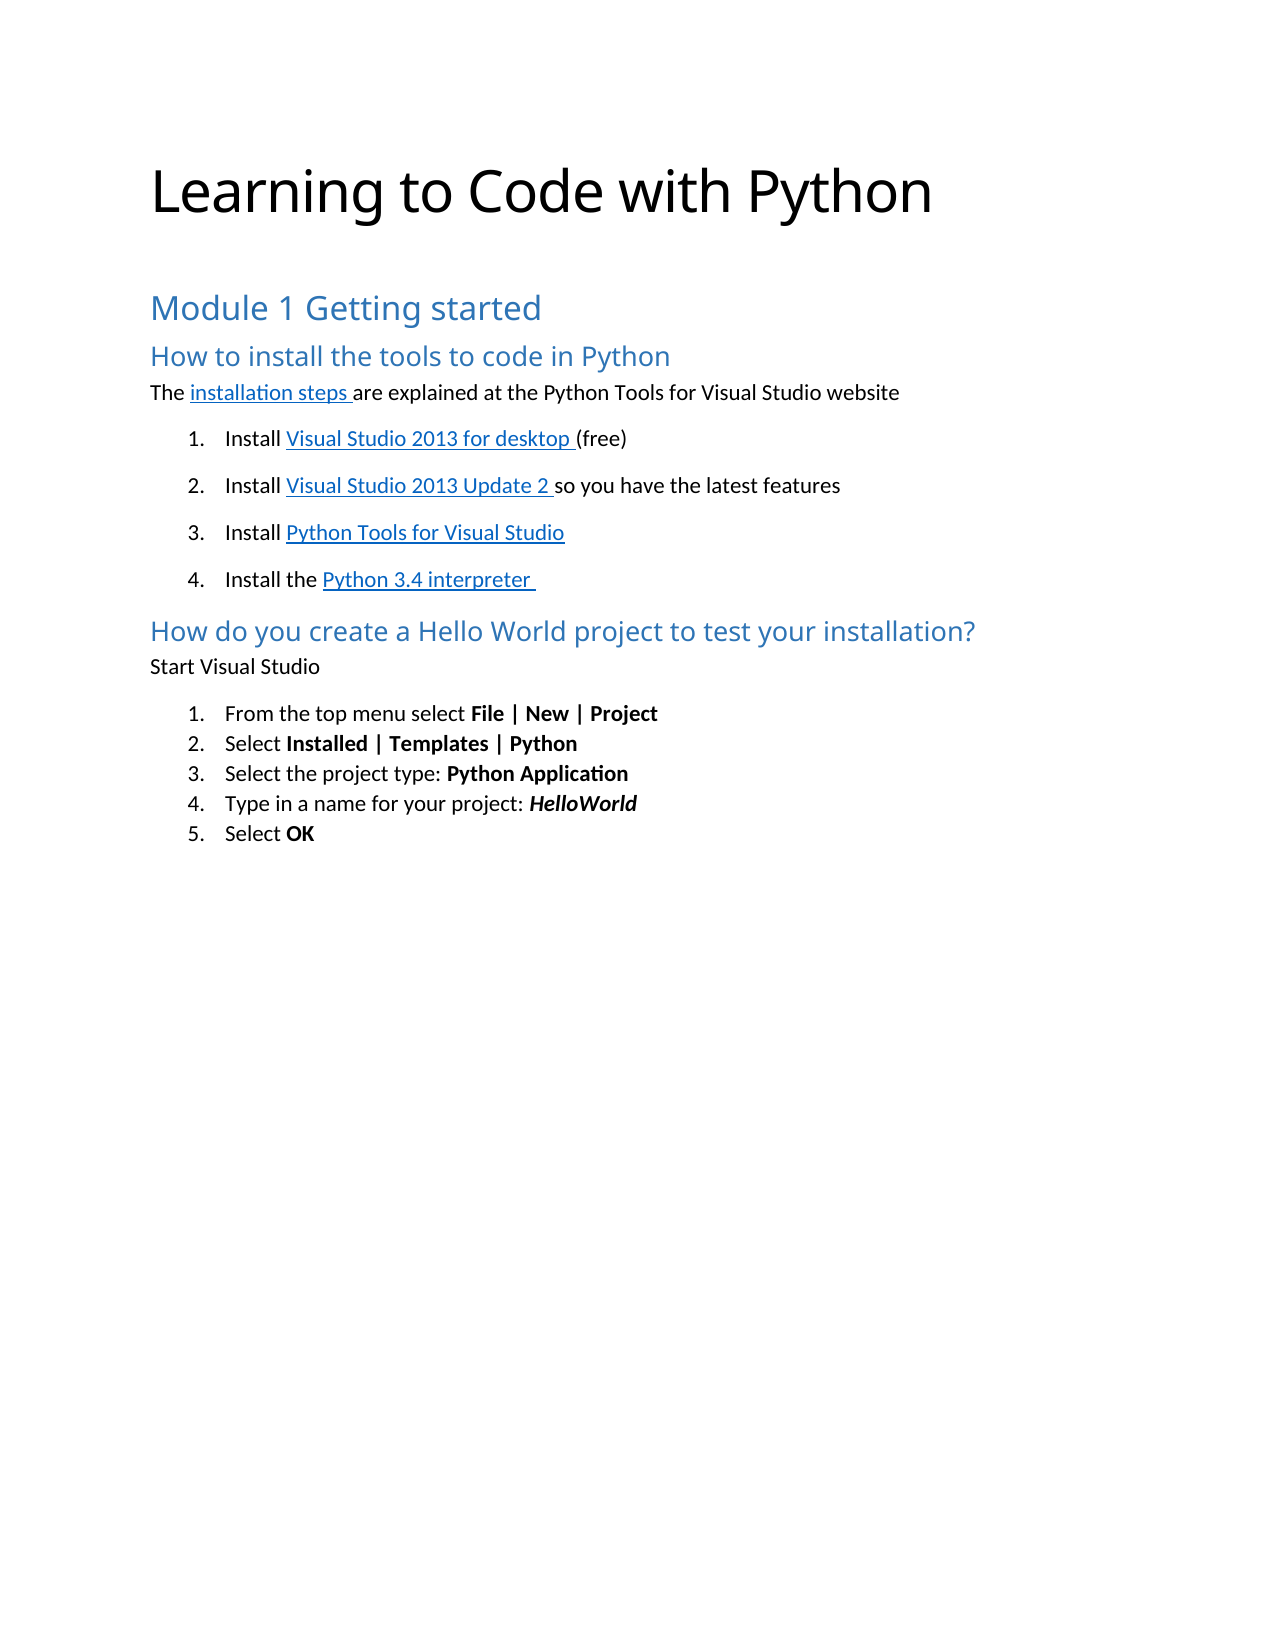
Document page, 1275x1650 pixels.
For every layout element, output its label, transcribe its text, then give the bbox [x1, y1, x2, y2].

subtitle How do you create a Hello World project to test your installation? [150, 612, 1125, 649]
list Install Visual Studio 2013 Update 2 so you have the latest features [187, 471, 1125, 499]
list Install Python Tools for Visual Studio [187, 518, 1125, 546]
list Select the project type: Python Application [187, 759, 1125, 787]
list Select Installed | Templates | Python [187, 729, 1125, 757]
list Install Visual Studio 2013 for desktop (free) [187, 424, 1125, 452]
list Type in a name for your project: HelloWorld [187, 789, 1125, 817]
title Learning to Code with Python [150, 150, 1125, 229]
subtitle How to install the tools to code in Python [150, 338, 1125, 375]
list Select OK [187, 819, 1125, 847]
list Install the Python 3.4 interpreter [187, 565, 1125, 593]
subtitle Module 1 Getting started [150, 285, 1125, 330]
text Start Visual Studio [150, 652, 1125, 680]
list From the top menu select File | New | Project [187, 699, 1125, 727]
text The installation steps are explained at the Python Tools for Visual Studio website [150, 378, 1125, 406]
